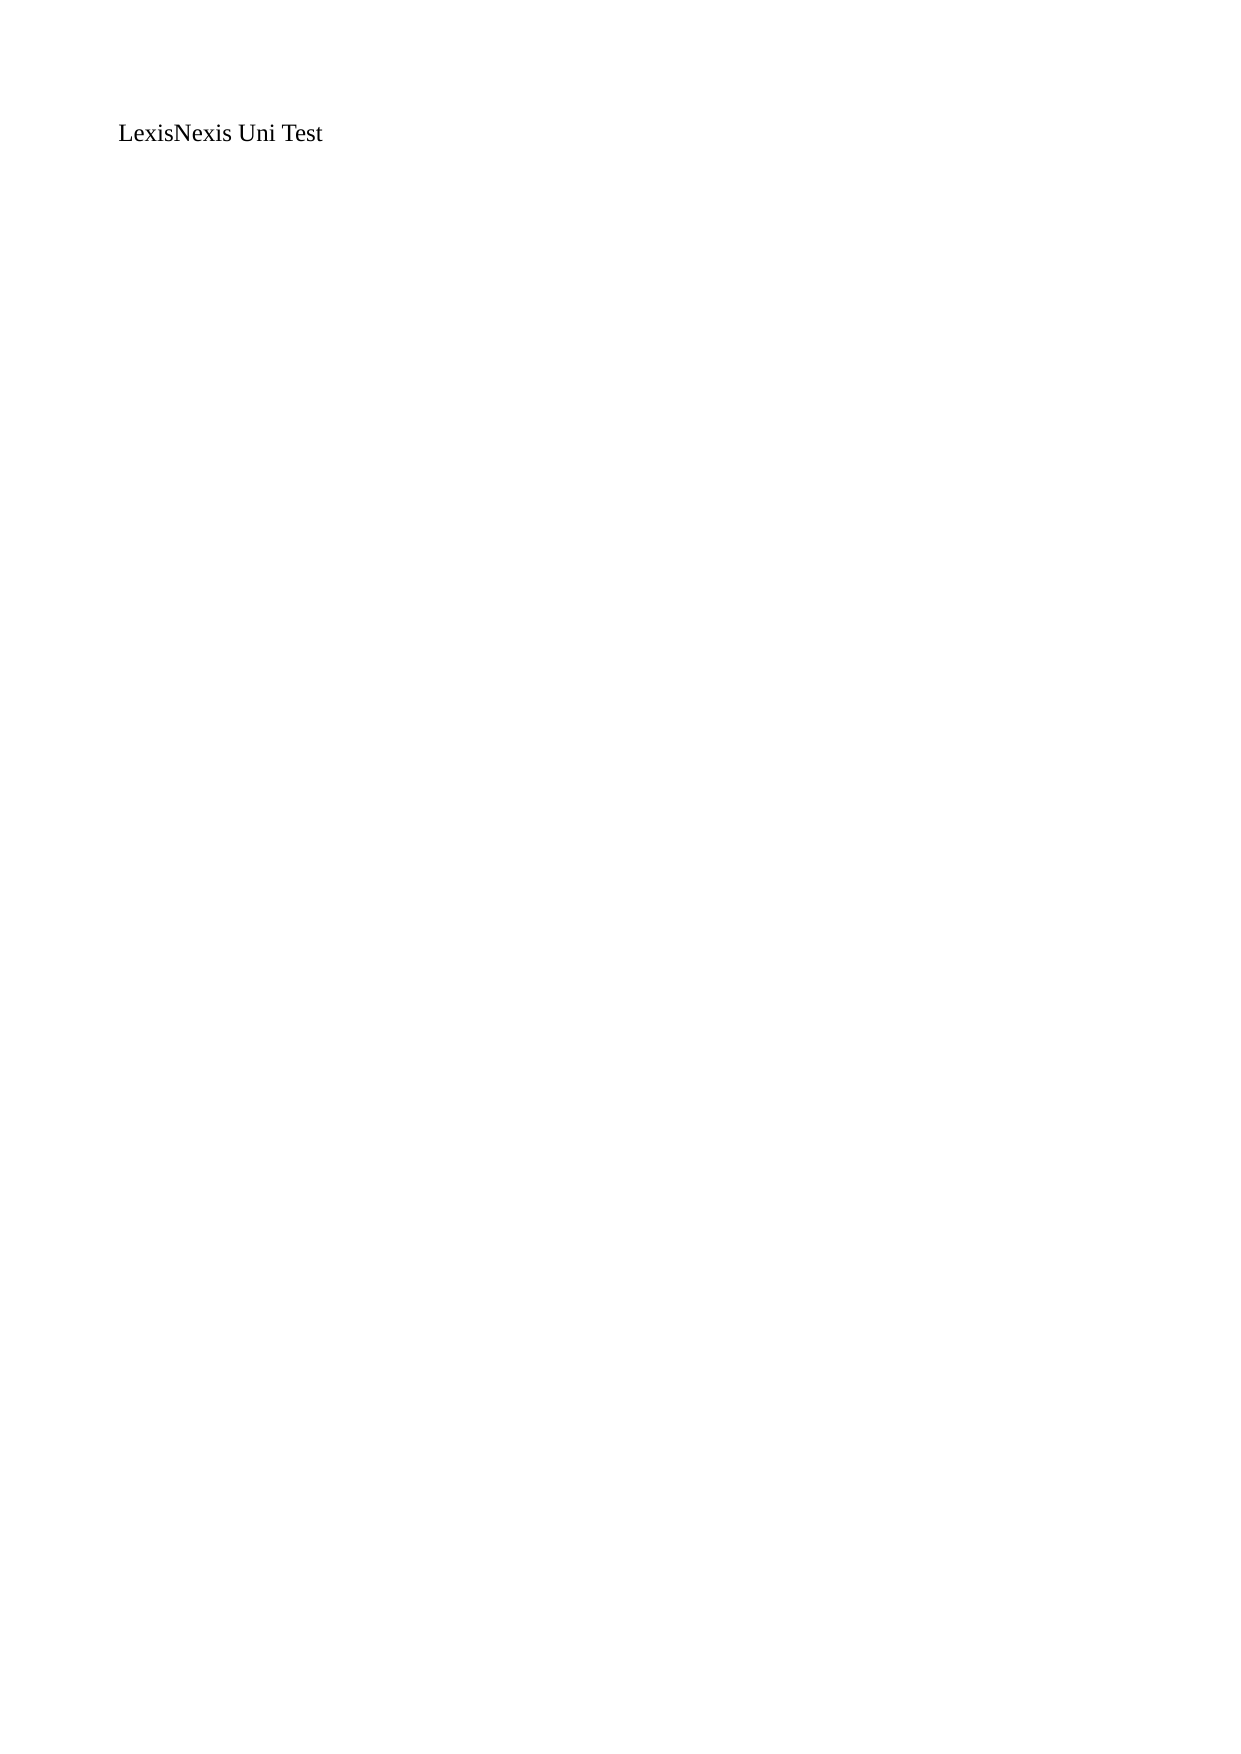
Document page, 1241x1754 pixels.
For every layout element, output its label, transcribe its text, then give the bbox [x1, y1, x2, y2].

text LexisNexis Uni Test [118, 118, 1122, 147]
